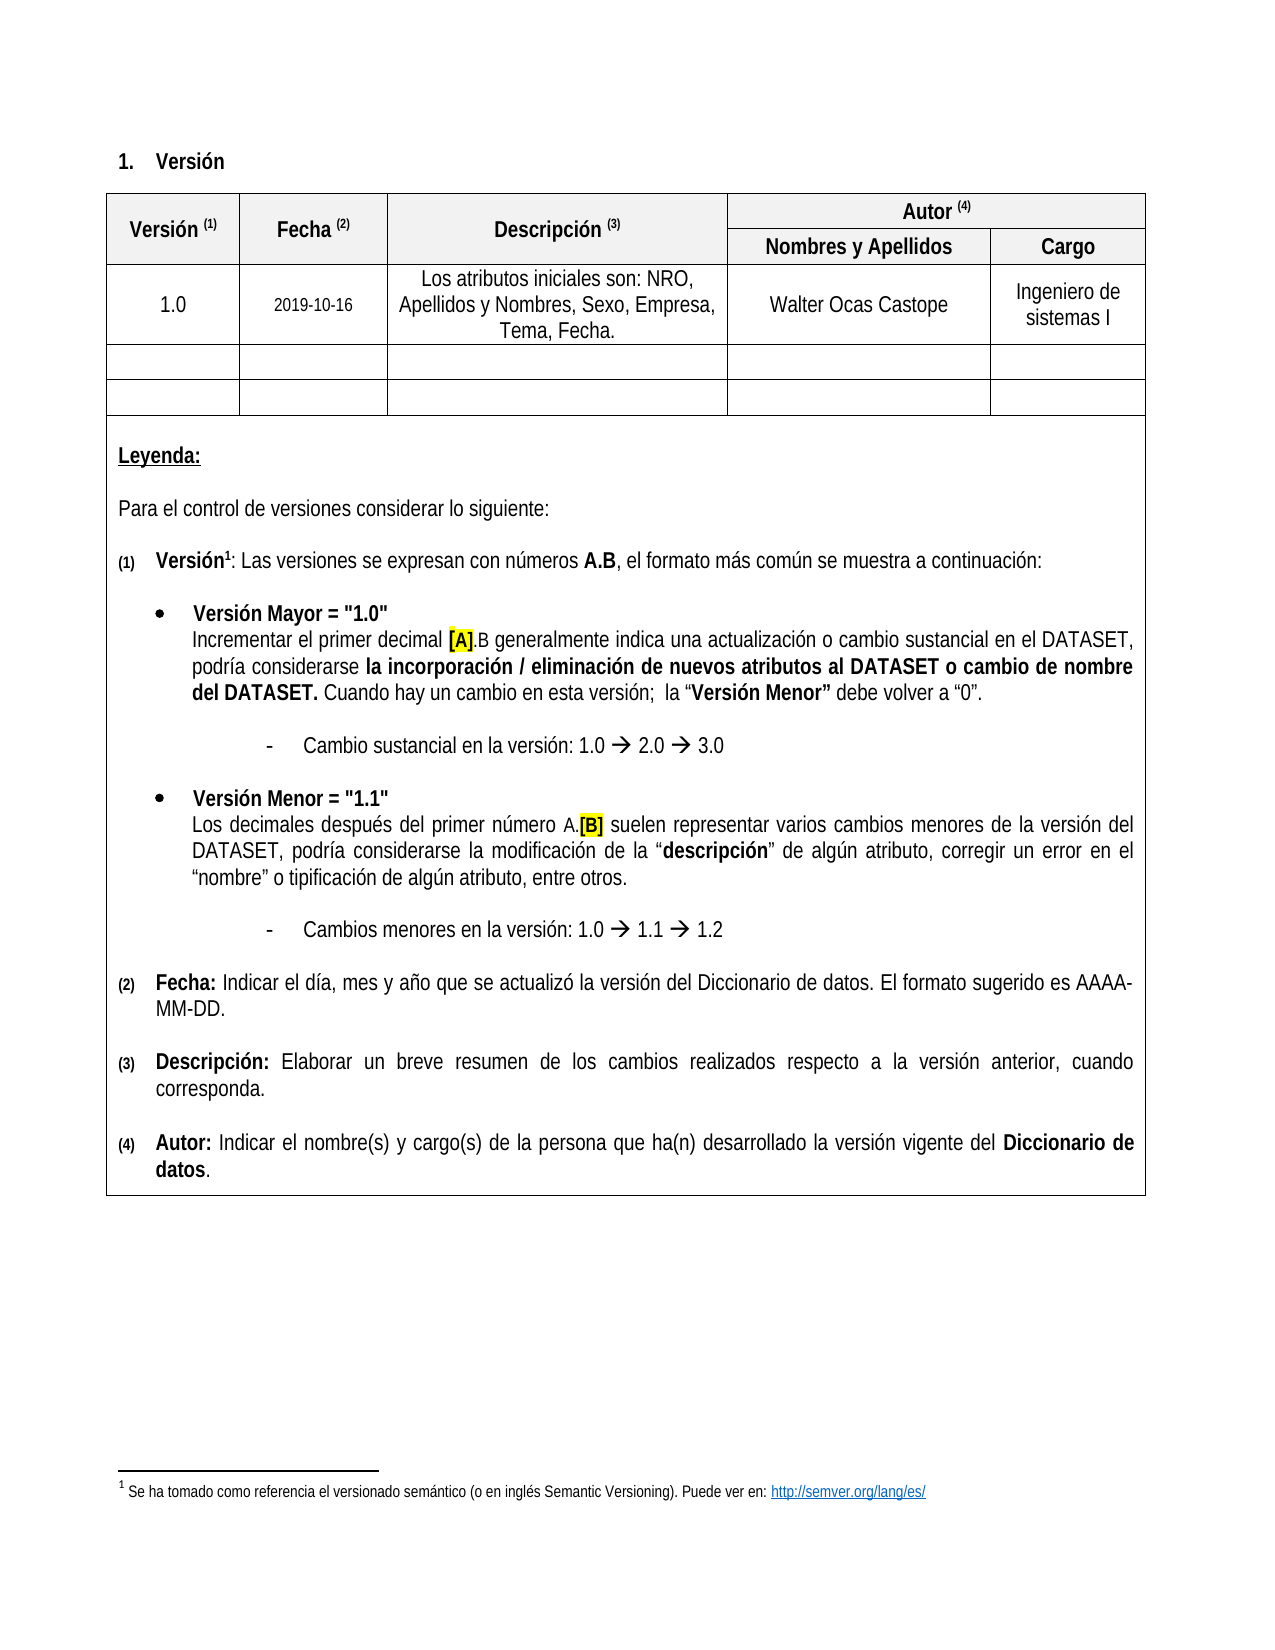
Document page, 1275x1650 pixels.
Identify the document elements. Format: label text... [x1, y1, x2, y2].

table_cell [991, 380, 1145, 414]
table_cell [388, 345, 727, 379]
table_cell Los atributos iniciales son: NRO, Apellidos y Nombres, Sexo, Empresa, Tema, Fecha. [388, 265, 727, 344]
table_cell [240, 380, 387, 414]
table_header Versión (1) [107, 194, 239, 264]
table_cell Walter Ocas Castope [728, 265, 990, 344]
table_cell [728, 345, 990, 379]
list Versión [118, 148, 1157, 174]
table_header Descripción (3) [388, 194, 727, 264]
table_header Autor (4) [728, 194, 1145, 228]
table_cell Nombres y Apellidos [728, 229, 990, 264]
table_cell [991, 345, 1145, 379]
table_cell [107, 380, 239, 414]
table_cell [240, 345, 387, 379]
table_header Fecha (2) [240, 194, 387, 264]
table_cell Ingeniero de sistemas I [991, 265, 1145, 344]
table_cell Cargo [991, 229, 1145, 264]
table_cell 2019-10-16 [240, 265, 387, 344]
table_cell 1.0 [107, 265, 239, 344]
table_cell [107, 345, 239, 379]
table_cell [728, 380, 990, 414]
table_cell [388, 380, 727, 414]
table_cell Leyenda: Para el control de versiones considerar lo siguiente: Versión: Las versiones se expresan con números A.B, el formato más común se muestra a continuación: Versión Mayor = "1.0" Incrementar el primer decimal [A].B generalmente indica una actualización o cambio sustancial en el DATASET, podría considerarse la incorporación / eliminación de nuevos atributos al DATASET o cambio de nombre del DATASET. Cuando hay un cambio en esta versión; la “Versión Menor” debe volver a “0”. Cambio sustancial en la versión: 1.0 2.0 3.0 Versión Menor = "1.1" Los decimales después del primer número A.[B] suelen representar varios cambios menores de la versión del DATASET, podría considerarse la modificación de la “descripción” de algún atributo, corregir un error en el “nombre” o tipificación de algún atributo, entre otros. Cambios menores en la versión: 1.0 1.1 1.2 Fecha: Indicar el día, mes y año que se actualizó la versión del Diccionario de datos. El formato sugerido es AAAA-MM-DD. Descripción: Elaborar un breve resumen de los cambios realizados respecto a la versión anterior, cuando corresponda. Autor: Indicar el nombre(s) y cargo(s) de la persona que ha(n) desarrollado la versión vigente del Diccionario de datos. [107, 416, 1145, 1194]
